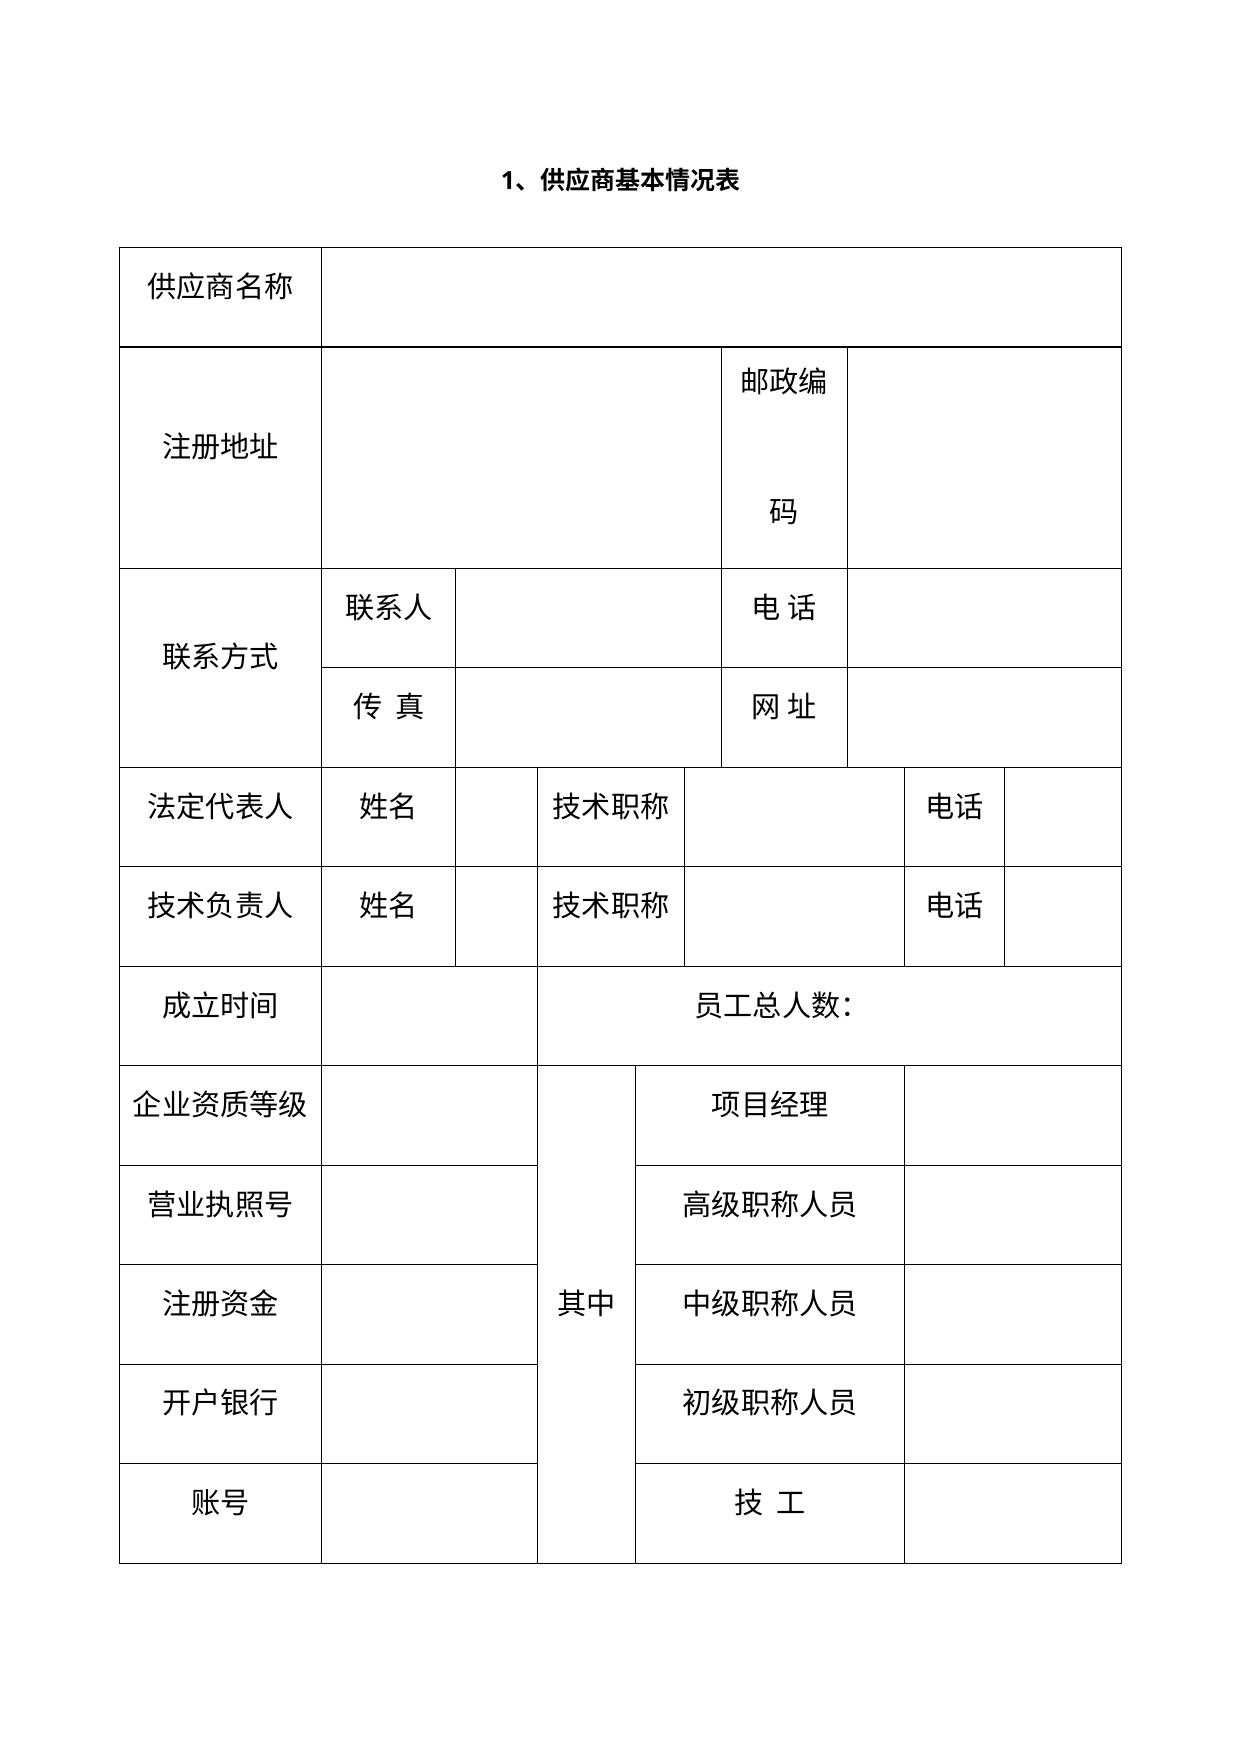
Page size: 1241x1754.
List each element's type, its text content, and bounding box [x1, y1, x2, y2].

table_cell [848, 668, 1121, 767]
table_cell [322, 1066, 537, 1164]
table_cell [905, 1066, 1121, 1164]
table_cell 网 址 [722, 668, 847, 767]
table_cell 企业资质等级 [120, 1066, 321, 1164]
table_cell [1005, 768, 1121, 866]
table_cell 营业执照号 [120, 1166, 321, 1264]
table_cell 技 工 [636, 1464, 904, 1562]
table_cell [1005, 867, 1121, 966]
text 1、供应商基本情况表 [176, 146, 1064, 211]
table_cell 电 话 [722, 569, 847, 667]
table_cell [685, 867, 904, 966]
table_cell [905, 1265, 1121, 1363]
table_cell [848, 348, 1121, 568]
table_cell 法定代表人 [120, 768, 321, 866]
table_cell [905, 1464, 1121, 1562]
table_cell [322, 1464, 537, 1562]
table_cell 初级职称人员 [636, 1365, 904, 1463]
table_cell 技术负责人 [120, 867, 321, 966]
table_cell [685, 768, 904, 866]
table_cell 姓名 [322, 768, 455, 866]
table_cell 电话 [905, 867, 1004, 966]
table_cell 邮政编码 [722, 348, 847, 568]
table_header 供应商名称 [120, 248, 321, 346]
table_cell [456, 569, 721, 667]
table_cell 注册资金 [120, 1265, 321, 1363]
table_cell 联系方式 [120, 569, 321, 767]
table_cell [322, 348, 721, 568]
table_cell 员工总人数： [538, 967, 1121, 1065]
table_cell 联系人 [322, 569, 455, 667]
table_cell [322, 1365, 537, 1463]
table_header [322, 248, 1121, 346]
table_cell 账号 [120, 1464, 321, 1562]
table_cell 成立时间 [120, 967, 321, 1065]
table_cell 传 真 [322, 668, 455, 767]
table_cell [905, 1166, 1121, 1264]
table_cell 技术职称 [538, 867, 684, 966]
table_cell 姓名 [322, 867, 455, 966]
table_cell [456, 867, 537, 966]
table_cell [456, 668, 721, 767]
table_cell 技术职称 [538, 768, 684, 866]
table_cell 电话 [905, 768, 1004, 866]
table_cell [848, 569, 1121, 667]
table_cell [905, 1365, 1121, 1463]
table_cell 开户银行 [120, 1365, 321, 1463]
table_cell [322, 1265, 537, 1363]
table_cell 其中 [538, 1066, 635, 1562]
table_cell [322, 1166, 537, 1264]
table_cell [456, 768, 537, 866]
table_cell 注册地址 [120, 348, 321, 568]
table_cell [322, 967, 537, 1065]
table_cell 项目经理 [636, 1066, 904, 1164]
table_cell 中级职称人员 [636, 1265, 904, 1363]
table_cell 高级职称人员 [636, 1166, 904, 1264]
